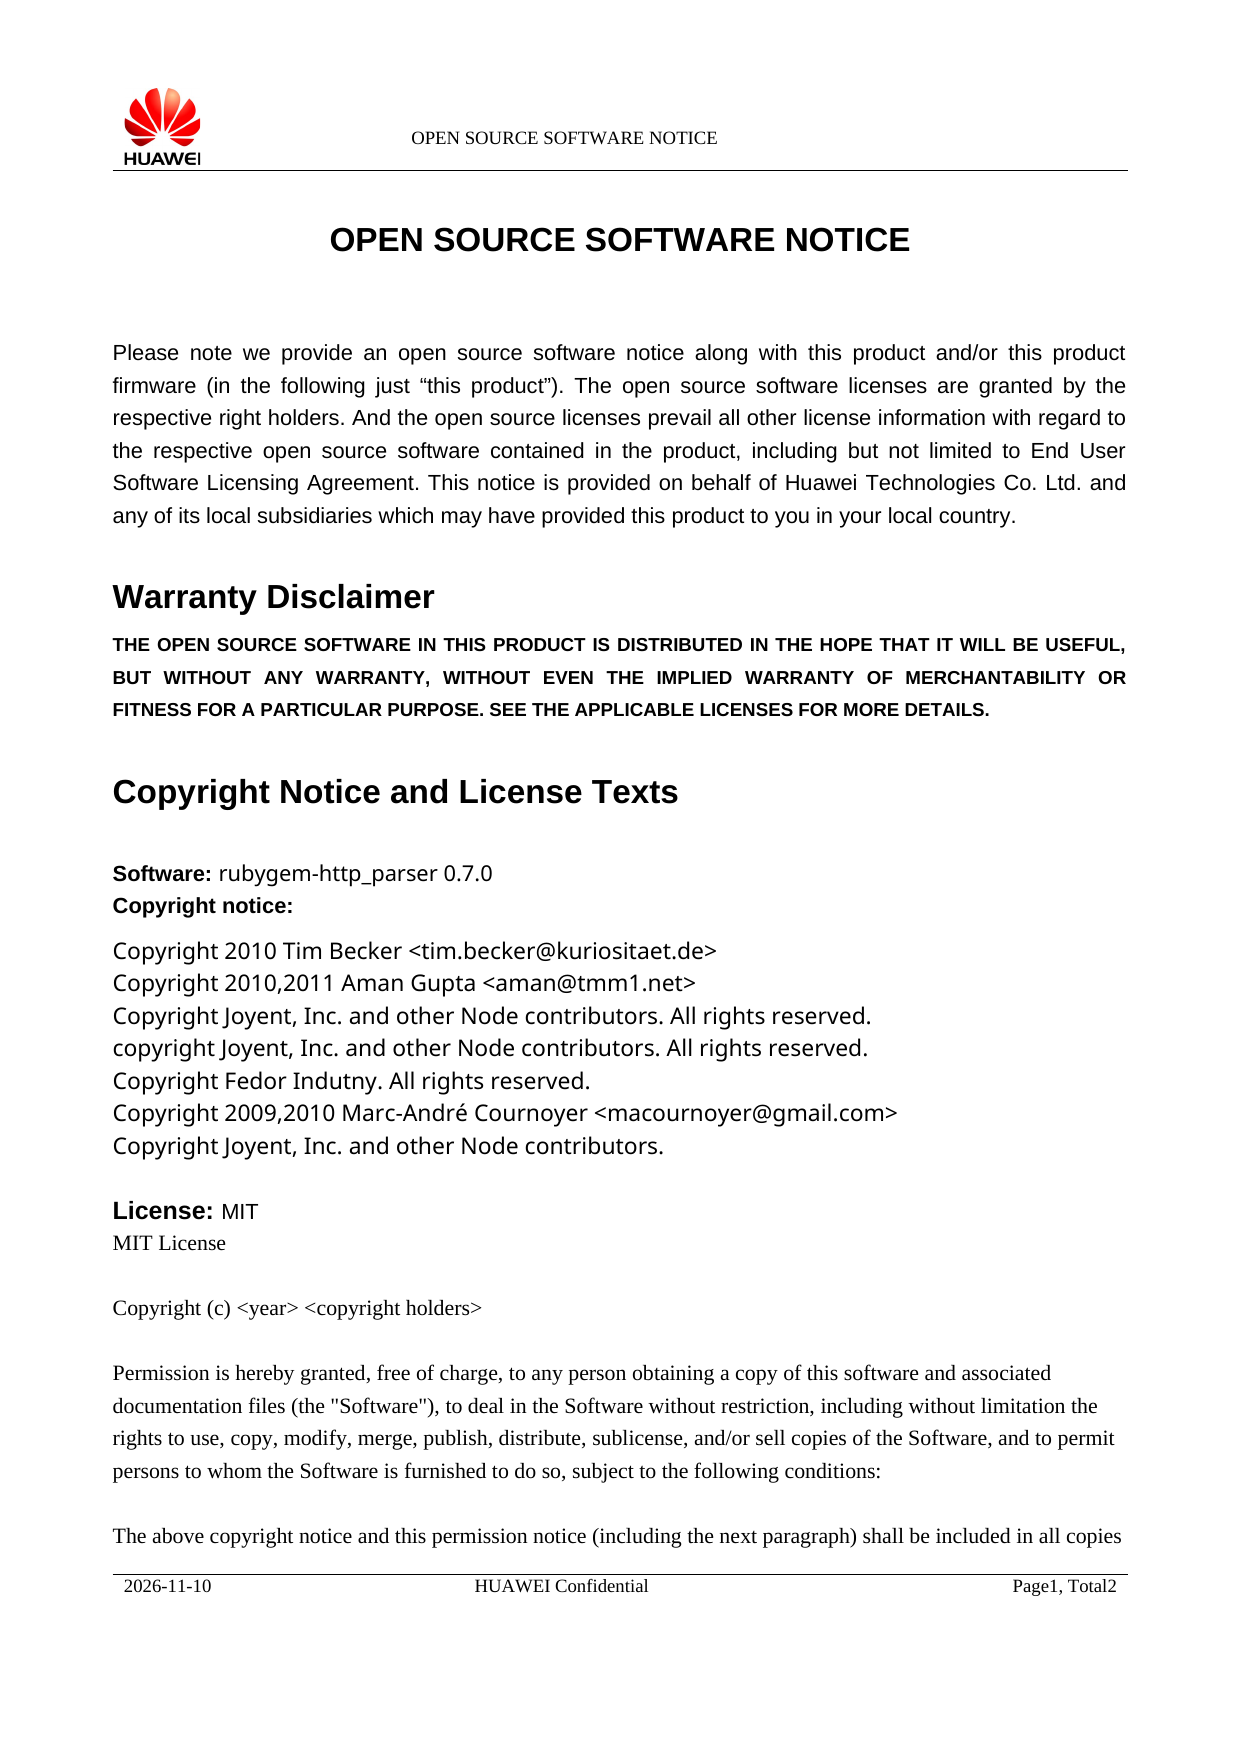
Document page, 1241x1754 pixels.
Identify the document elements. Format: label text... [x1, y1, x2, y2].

text License: MIT [112, 1194, 1128, 1226]
text Copyright 2010 Tim Becker <tim.becker@kuriositaet.de> Copyright 2010,2011 Aman Gupta <aman@tmm1.net> Copyright Joyent, Inc. and other Node contributors. All rights reserved. copyright Joyent, Inc. and other Node contributors. All rights reserved. Copyright Fedor Indutny. All rights reserved. Copyright 2009,2010 Marc-André Cournoyer <macournoyer@gmail.com> Copyright Joyent, Inc. and other Node contributors. [112, 934, 1128, 1194]
text OPEN SOURCE SOFTWARE NOTICE [112, 206, 1128, 271]
text The open source software in this product is distributed in the hope that it will be useful, but WITHOUT ANY WARRANTY, without even the implied warranty of MERCHANTABILITY or FITNESS FOR A PARTICULAR PURPOSE. See the applicable licenses for more details. [112, 629, 1128, 726]
picture [124, 88, 201, 165]
text Please note we provide an open source software notice along with this product and/or this product firmware (in the following just “this product”). The open source software licenses are granted by the respective right holders. And the open source licenses prevail all other license information with regard to the respective open source software contained in the product, including but not limited to End User Software Licensing Agreement. This notice is provided on behalf of Huawei Technologies Co. Ltd. and any of its local subsidiaries which may have provided this product to you in your local country. [112, 336, 1128, 531]
text Copyright Notice and License Texts [112, 759, 1128, 824]
text Copyright notice: [112, 889, 1128, 921]
text Warranty Disclaimer [112, 564, 1128, 629]
title Software: rubygem-http_parser 0.7.0 [112, 856, 1128, 889]
